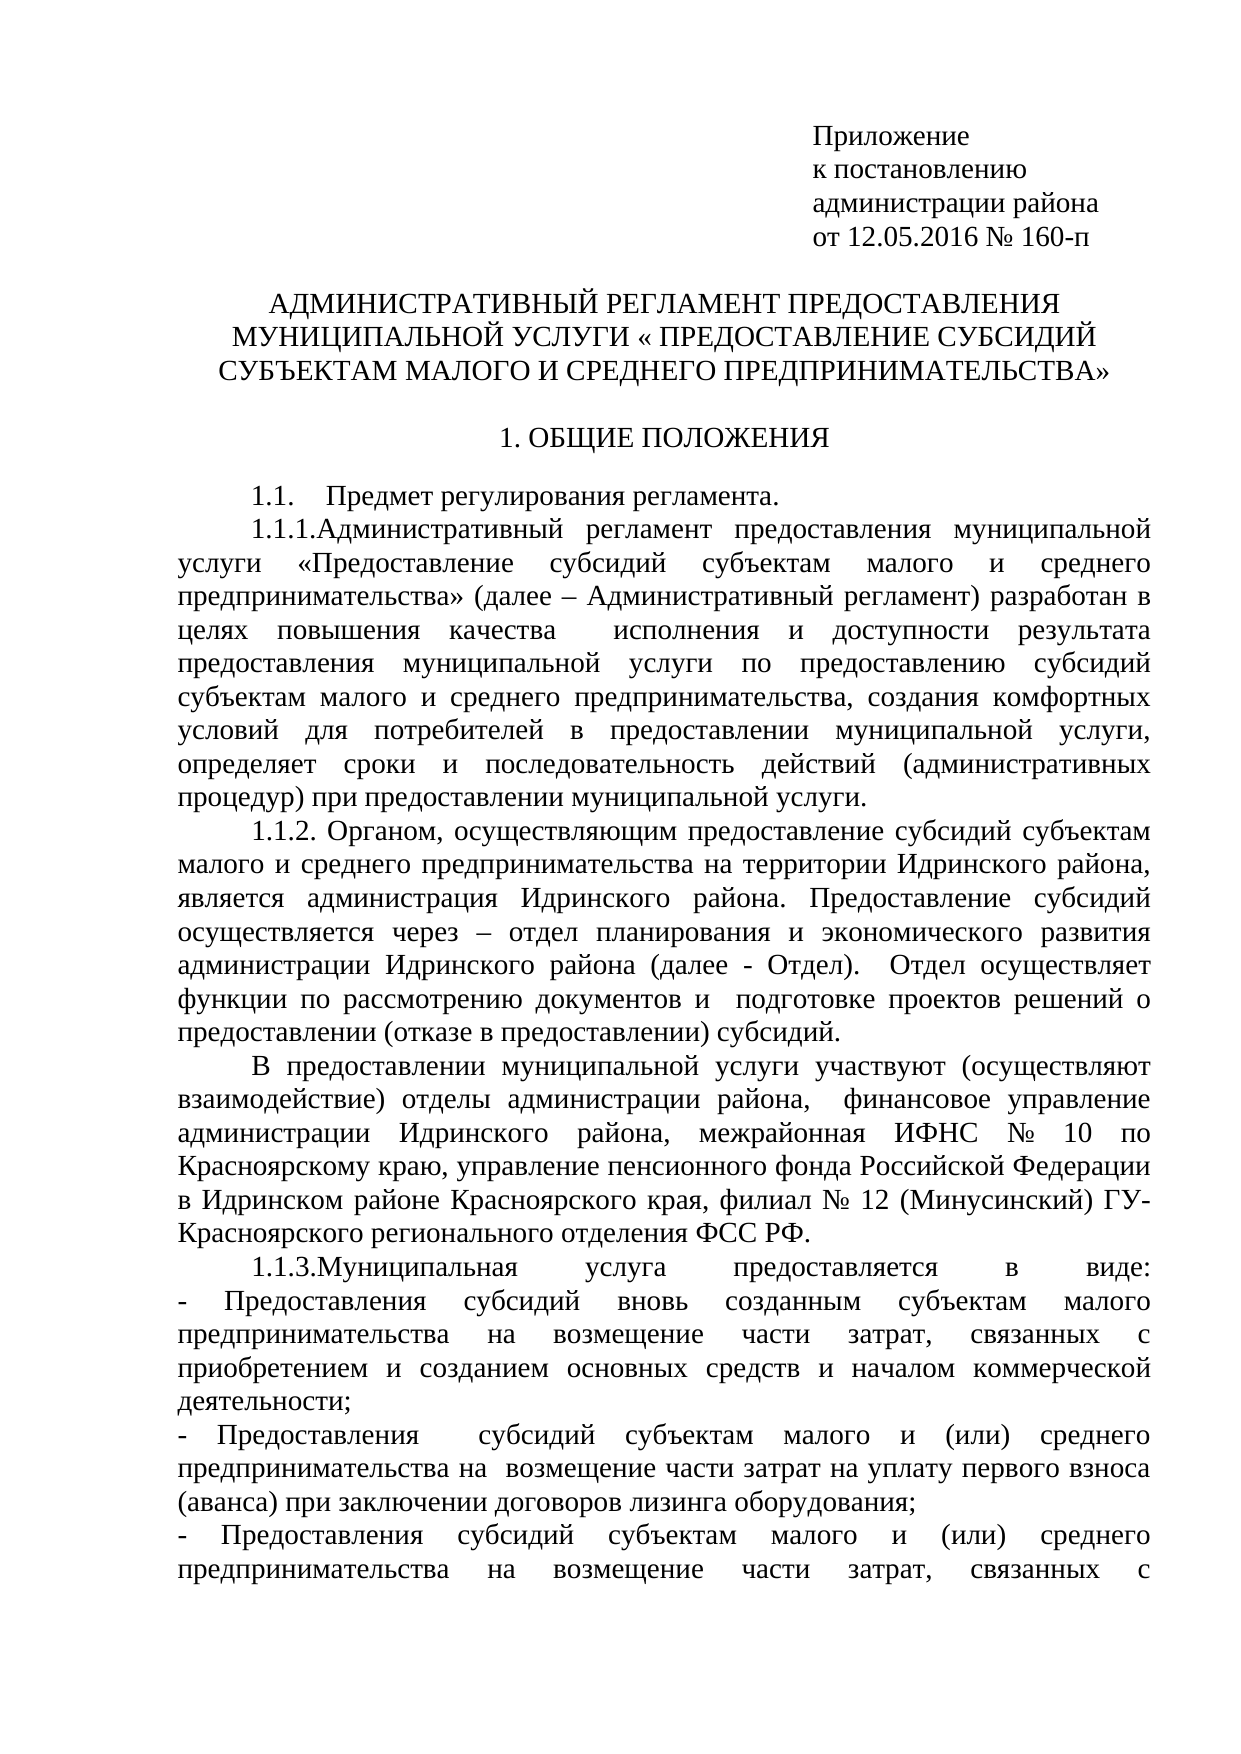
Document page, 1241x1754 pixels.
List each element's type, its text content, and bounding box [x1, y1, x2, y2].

list Предмет регулирования регламента. [251, 478, 1152, 511]
text от 12.05.2016 № 160-п [812, 219, 1152, 252]
text АДМИНИСТРАТИВНЫЙ РЕГЛАМЕНТ ПРЕДОСТАВЛЕНИЯ МУНИЦИПАЛЬНОЙ УСЛУГИ « ПРЕДОСТАВЛЕНИЕ СУБСИДИЙ СУБЪЕКТАМ МАЛОГО И СРЕДНЕГО ПРЕДПРИНИМАТЕЛЬСТВА» [177, 286, 1152, 386]
text 1.1.1.Административный регламент предоставления муниципальной услуги «Предоставление субсидий субъектам малого и среднего предпринимательства» (далее – Административный регламент) разработан в целях повышения качества исполнения и доступности результата предоставления муниципальной услуги по предоставлению субсидий субъектам малого и среднего предпринимательства, создания комфортных условий для потребителей в предоставлении муниципальной услуги, определяет сроки и последовательность действий (административных процедур) при предоставлении муниципальной услуги. [177, 511, 1152, 813]
text к постановлению администрации района [812, 152, 1152, 219]
text 1. ОБЩИЕ ПОЛОЖЕНИЯ [177, 420, 1152, 453]
text 1.1.3.Муниципальная услуга предоставляется в виде: - Предоставления субсидий вновь созданным субъектам малого предпринимательства на возмещение части затрат, связанных с приобретением и созданием основных средств и началом коммерческой деятельности; [177, 1249, 1152, 1417]
text 1.1.2. Органом, осуществляющим предоставление субсидий субъектам малого и среднего предпринимательства на территории Идринского района, является администрация Идринского района. Предоставление субсидий осуществляется через – отдел планирования и экономического развития администрации Идринского района (далее - Отдел). Отдел осуществляет функции по рассмотрению документов и подготовке проектов решений о предоставлении (отказе в предоставлении) субсидий. [177, 813, 1152, 1048]
text - Предоставления субсидий субъектам малого и (или) среднего предпринимательства на возмещение части затрат на уплату первого взноса (аванса) при заключении договоров лизинга оборудования; [177, 1417, 1152, 1517]
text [177, 1517, 1152, 1584]
text В предоставлении муниципальной услуги участвуют (осуществляют взаимодействие) отделы администрации района, финансовое управление администрации Идринского района, межрайонная ИФНС № 10 по Красноярскому краю, управление пенсионного фонда Российской Федерации в Идринском районе Красноярского края, филиал № 12 (Минусинский) ГУ-Красноярского регионального отделения ФСС РФ. [177, 1048, 1152, 1249]
text Приложение [812, 118, 1152, 152]
